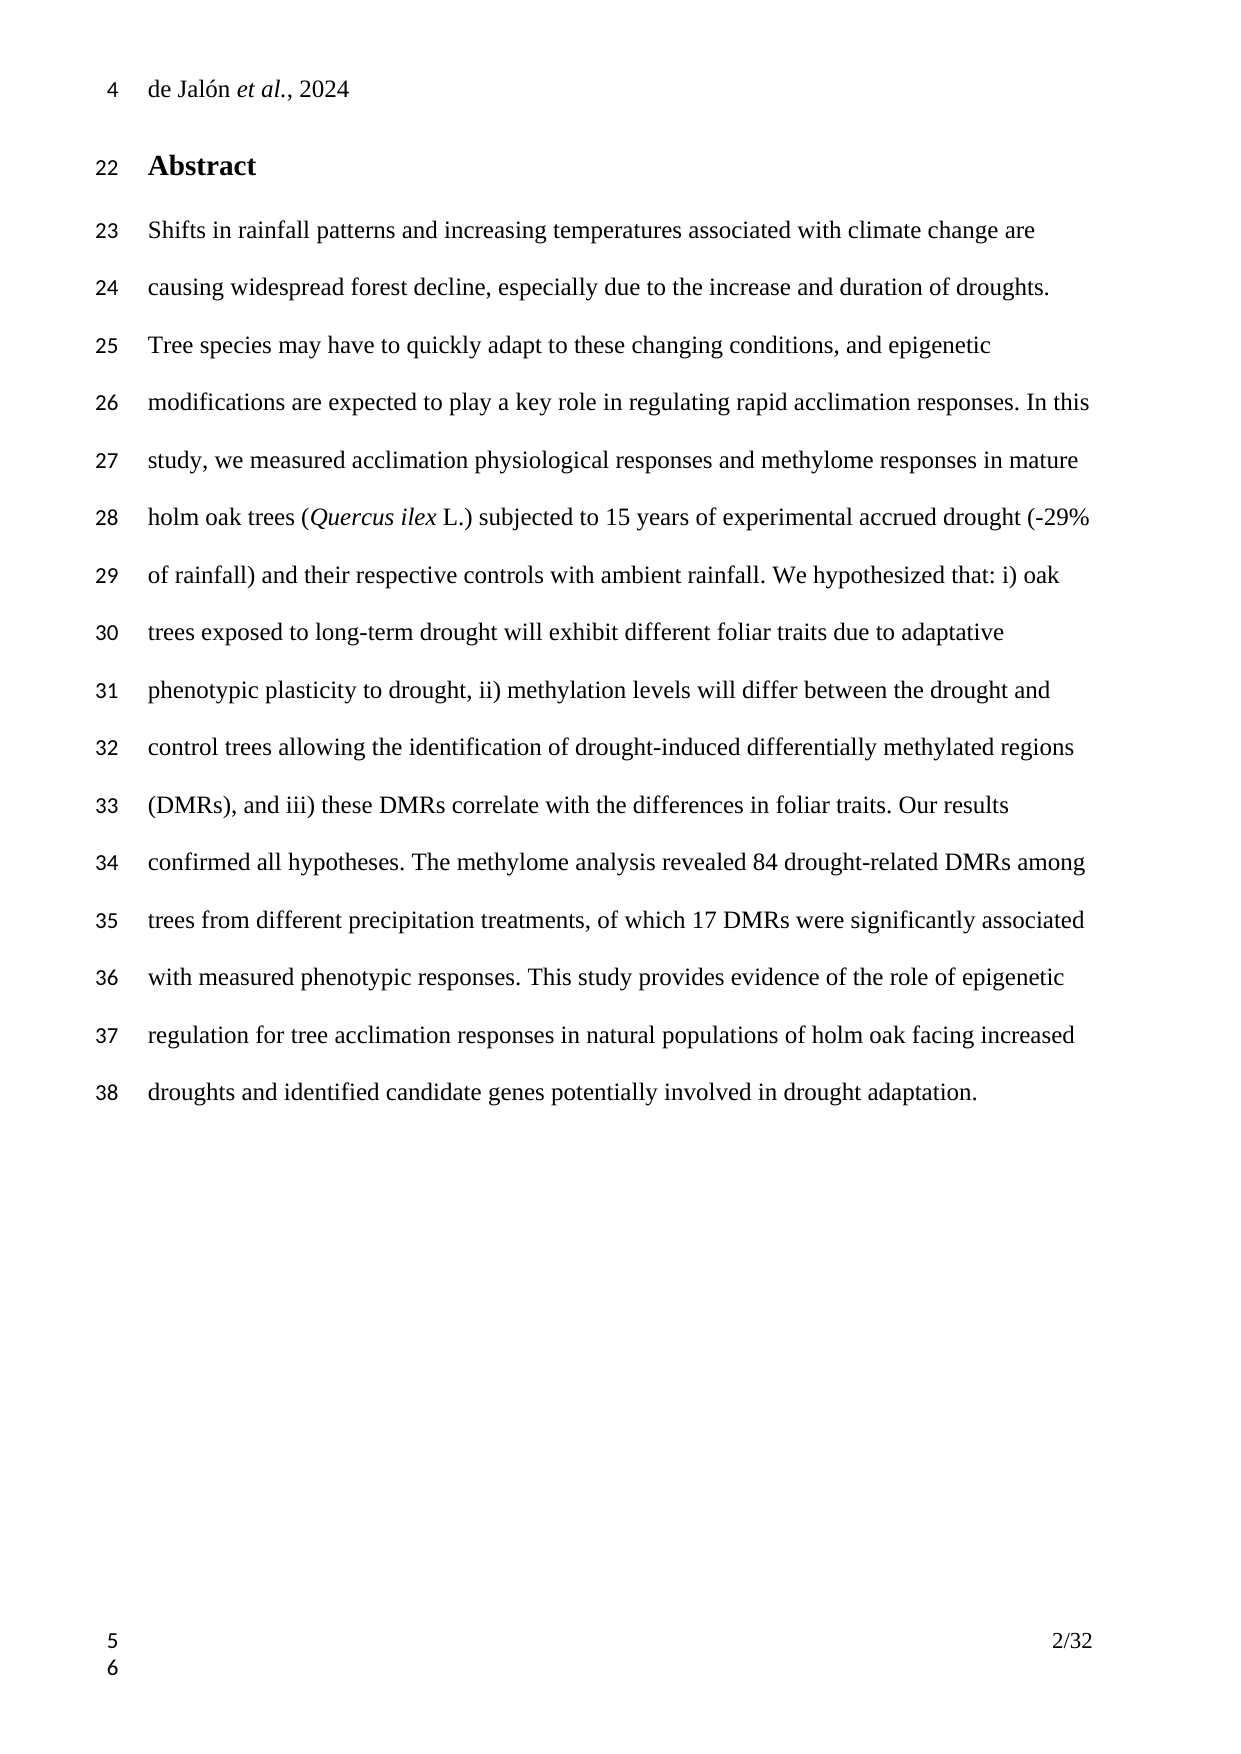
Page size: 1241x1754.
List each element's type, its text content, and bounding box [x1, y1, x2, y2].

subtitle Abstract [148, 148, 1092, 181]
text Shifts in rainfall patterns and increasing temperatures associated with climate change are causing widespread forest decline, especially due to the increase and duration of droughts. Tree species may have to quickly adapt to these changing conditions, and epigenetic modifications are expected to play a key role in regulating rapid acclimation responses. In this study, we measured acclimation physiological responses and methylome responses in mature holm oak trees (Quercus ilex L.) subjected to 15 years of experimental accrued drought (-29% of rainfall) and their respective controls with ambient rainfall. We hypothesized that: i) oak trees exposed to long-term drought will exhibit different foliar traits due to adaptative phenotypic plasticity to drought, ii) methylation levels will differ between the drought and control trees allowing the identification of drought-induced differentially methylated regions (DMRs), and iii) these DMRs correlate with the differences in foliar traits. Our results confirmed all hypotheses. The methylome analysis revealed 84 drought-related DMRs among trees from different precipitation treatments, of which 17 DMRs were significantly associated with measured phenotypic responses. This study provides evidence of the role of epigenetic regulation for tree acclimation responses in natural populations of holm oak facing increased droughts and identified candidate genes potentially involved in drought adaptation. [148, 215, 1092, 1106]
